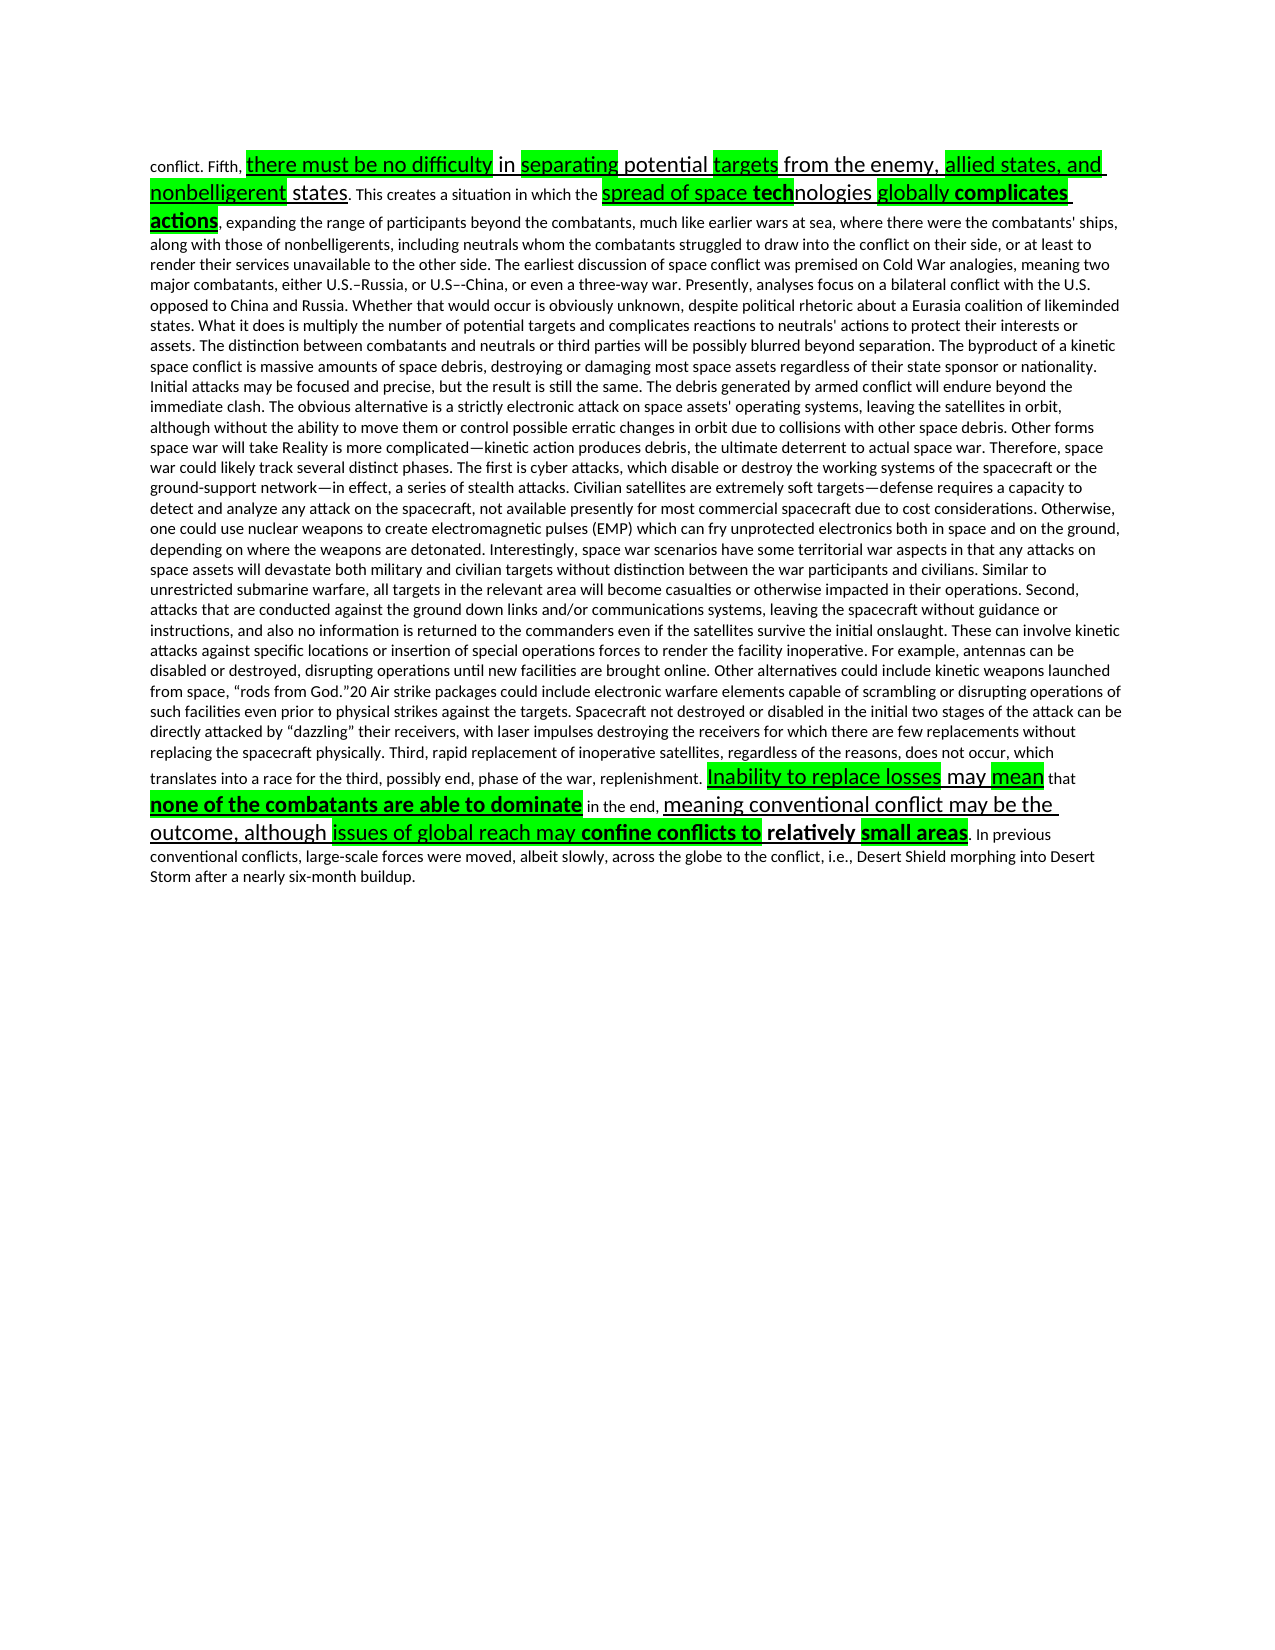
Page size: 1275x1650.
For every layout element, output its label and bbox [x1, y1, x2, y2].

text [150, 150, 1125, 887]
